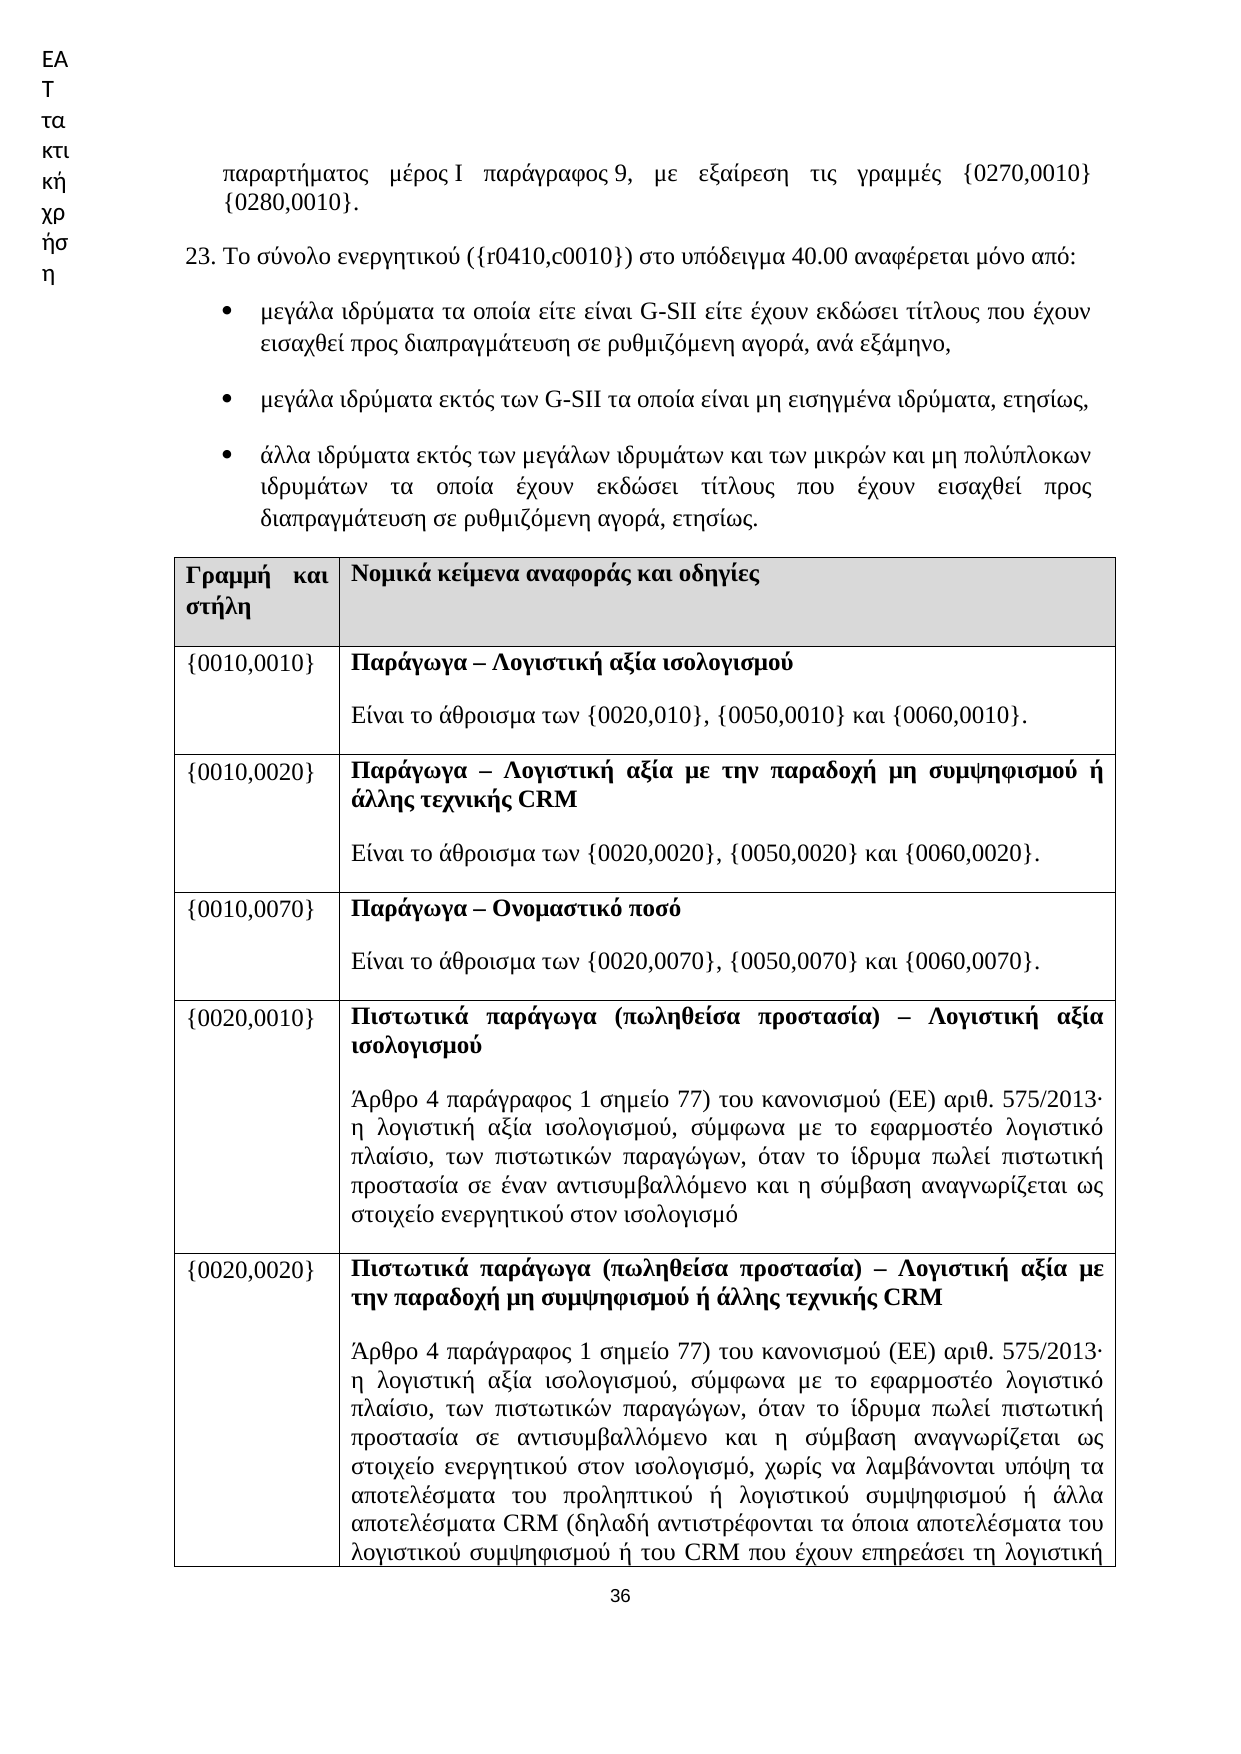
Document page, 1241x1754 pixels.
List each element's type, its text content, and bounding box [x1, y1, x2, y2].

list μεγάλα ιδρύματα τα οποία είτε είναι G-SII είτε έχουν εκδώσει τίτλους που έχουν εισαχθεί προς διαπραγμάτευση σε ρυθμιζόμενη αγορά, ανά εξάμηνο, [223, 295, 1092, 357]
table_cell {0010,0070} [175, 893, 339, 1000]
table_cell {0020,0020} [175, 1254, 339, 1566]
table_header Νομικά κείμενα αναφοράς και οδηγίες [340, 558, 1115, 646]
table_cell Παράγωγα – Λογιστική αξία ισολογισμού Είναι το άθροισμα των {0020,010}, {0050,0010} και {0060,0010}. [340, 647, 1115, 754]
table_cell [340, 1254, 1115, 1566]
list μεγάλα ιδρύματα εκτός των G-SII τα οποία είναι μη εισηγμένα ιδρύματα, ετησίως, [223, 382, 1092, 413]
table_cell Πιστωτικά παράγωγα (πωληθείσα προστασία) – Λογιστική αξία ισολογισμού Άρθρο 4 παράγραφος 1 σημείο 77) του κανονισμού (ΕΕ) αριθ. 575/2013· η λογιστική αξία ισολογισμού, σύμφωνα με το εφαρμοστέο λογιστικό πλαίσιο, των πιστωτικών παραγώγων, όταν το ίδρυμα πωλεί πιστωτική προστασία σε έναν αντισυμβαλλόμενο και η σύμβαση αναγνωρίζεται ως στοιχείο ενεργητικού στον ισολογισμό [340, 1001, 1115, 1252]
list άλλα ιδρύματα εκτός των μεγάλων ιδρυμάτων και των μικρών και μη πολύπλοκων ιδρυμάτων τα οποία έχουν εκδώσει τίτλους που έχουν εισαχθεί προς διαπραγμάτευση σε ρυθμιζόμενη αγορά, ετησίως. [223, 438, 1092, 532]
table_cell {0010,0010} [175, 647, 339, 754]
table_cell Παράγωγα – Ονομαστικό ποσό Είναι το άθροισμα των {0020,0070}, {0050,0070} και {0060,0070}. [340, 893, 1115, 1000]
table_cell {0010,0020} [175, 755, 339, 892]
table_header Γραμμή και στήλη [175, 558, 339, 646]
table_cell {0020,0010} [175, 1001, 339, 1252]
table_cell Παράγωγα – Λογιστική αξία με την παραδοχή μη συμψηφισμού ή άλλης τεχνικής CRM Είναι το άθροισμα των {0020,0020}, {0050,0020} και {0060,0020}. [340, 755, 1115, 892]
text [185, 158, 1092, 216]
text 23. Το σύνολο ενεργητικού ({r0410,c0010}) στο υπόδειγμα 40.00 αναφέρεται μόνο από: [185, 241, 1092, 270]
